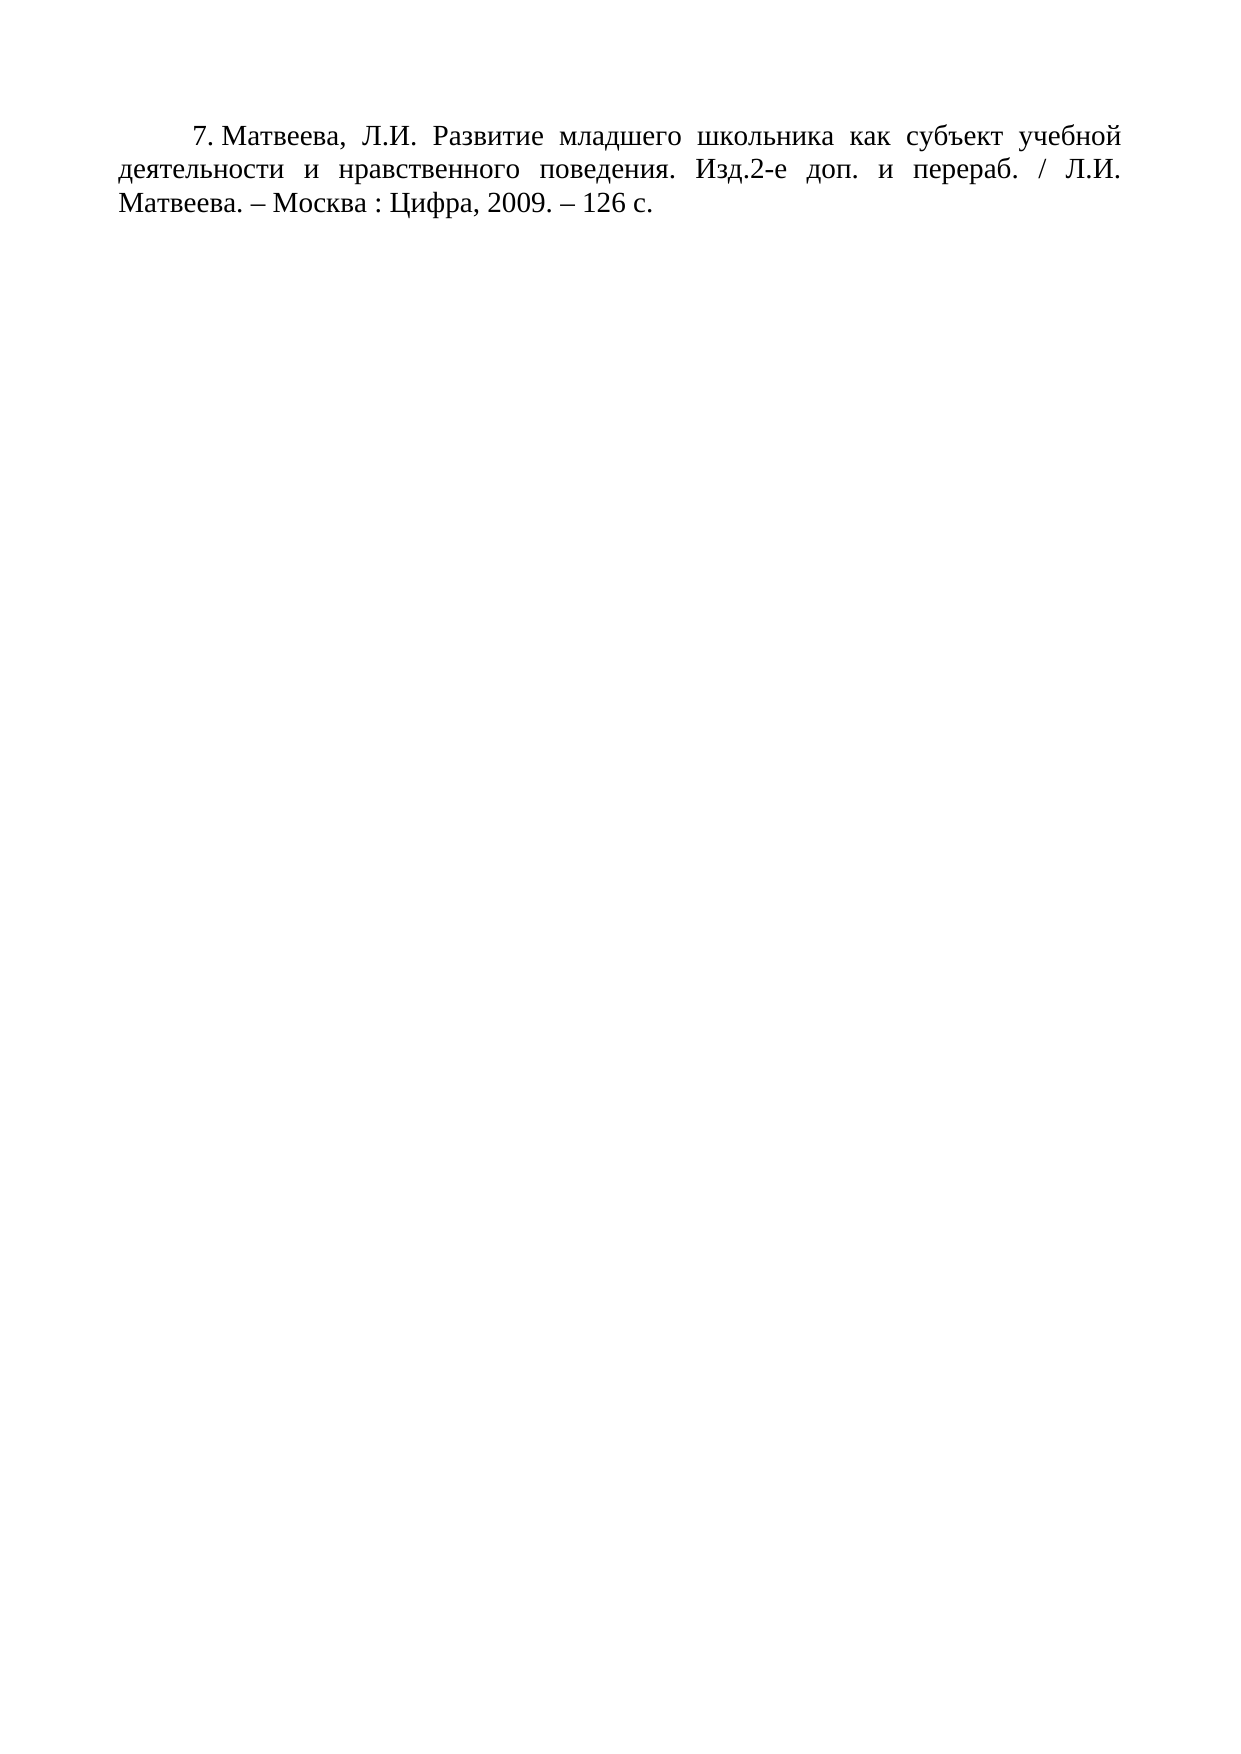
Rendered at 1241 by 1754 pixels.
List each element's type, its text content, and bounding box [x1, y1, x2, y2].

list Матвеева, Л.И. Развитие младшего школьника как субъект учебной деятельности и нравственного поведения. Изд.2-е доп. и перераб. / Л.И. Матвеева. – Москва : Цифра, 2009. – 126 с. [118, 118, 1122, 219]
